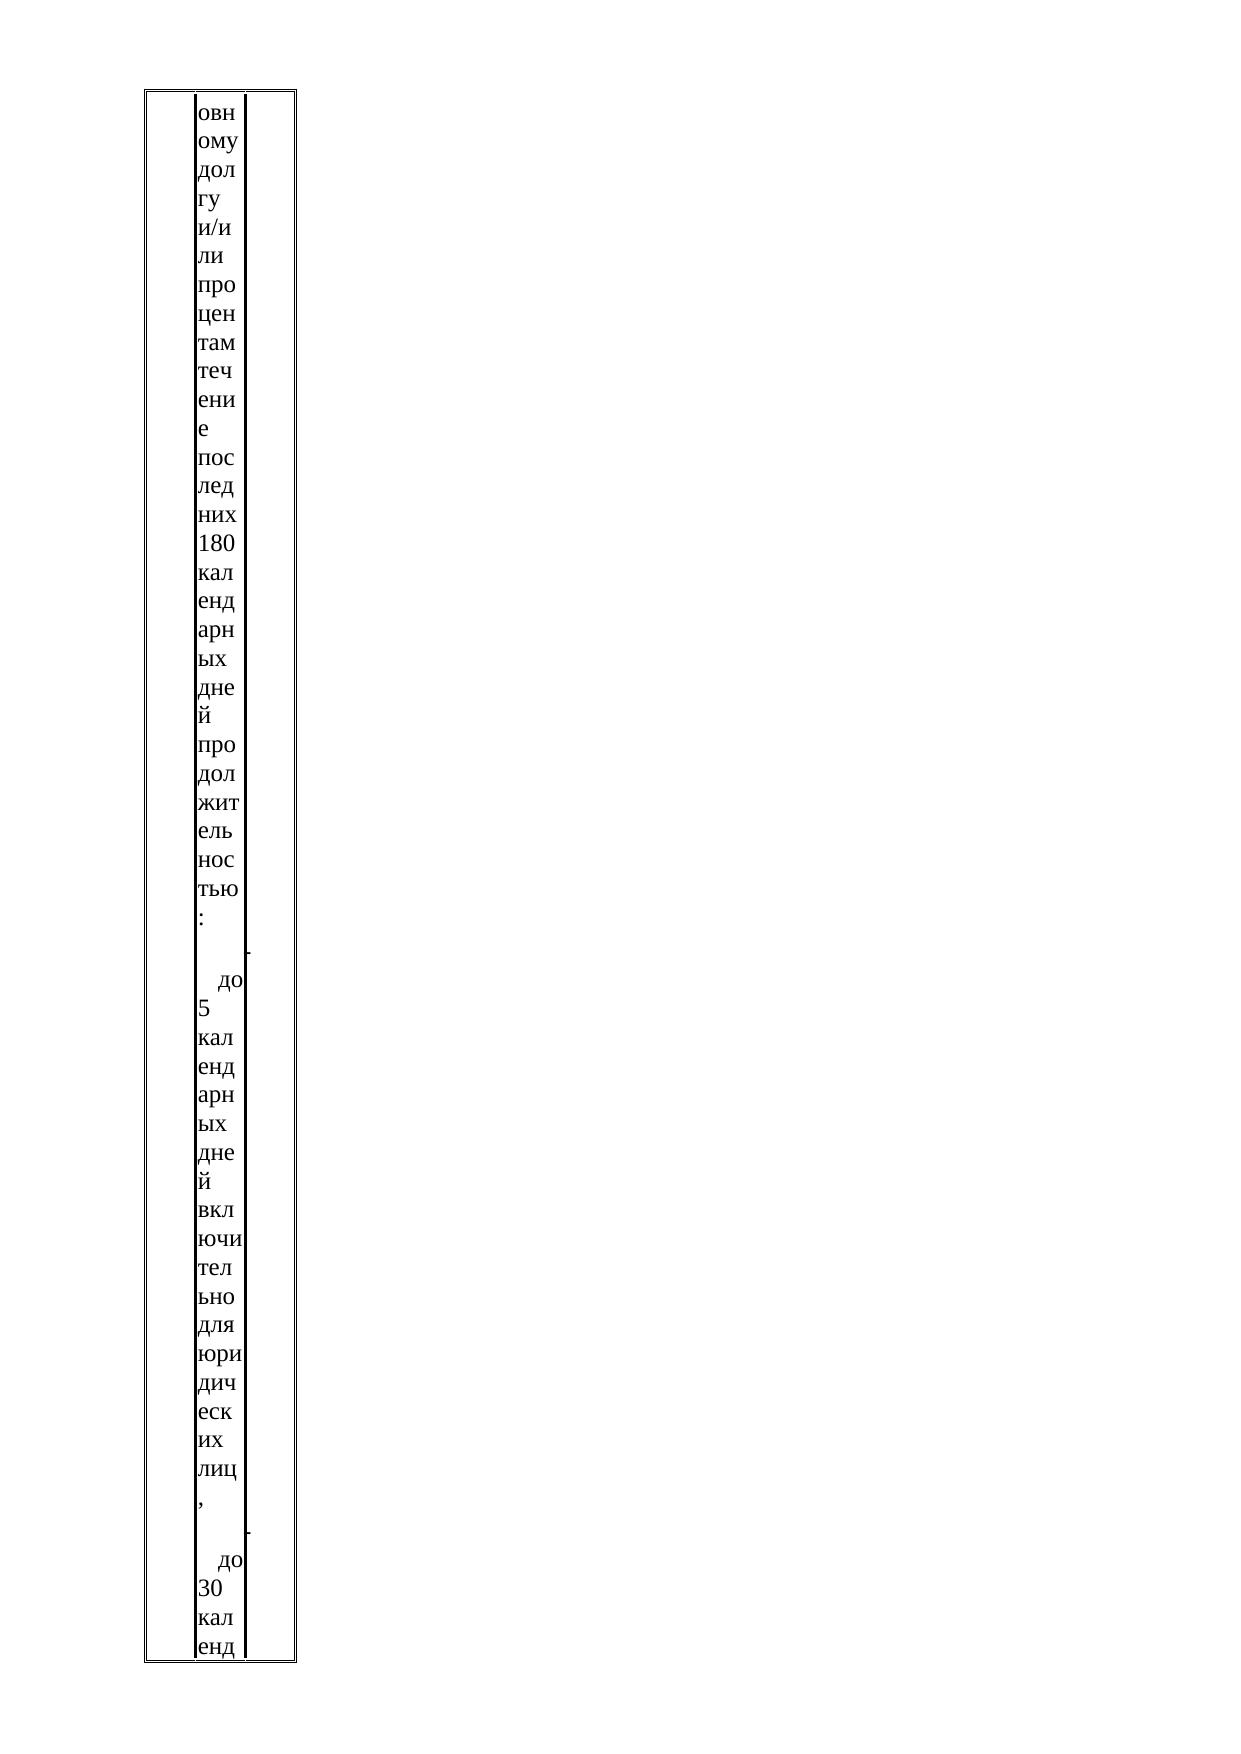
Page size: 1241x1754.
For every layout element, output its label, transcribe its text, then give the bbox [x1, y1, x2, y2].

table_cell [195, 92, 245, 1659]
table_cell ХОРОШЕЕ [147, 92, 195, 1659]
table_cell п.3.7.1 [245, 92, 294, 1659]
